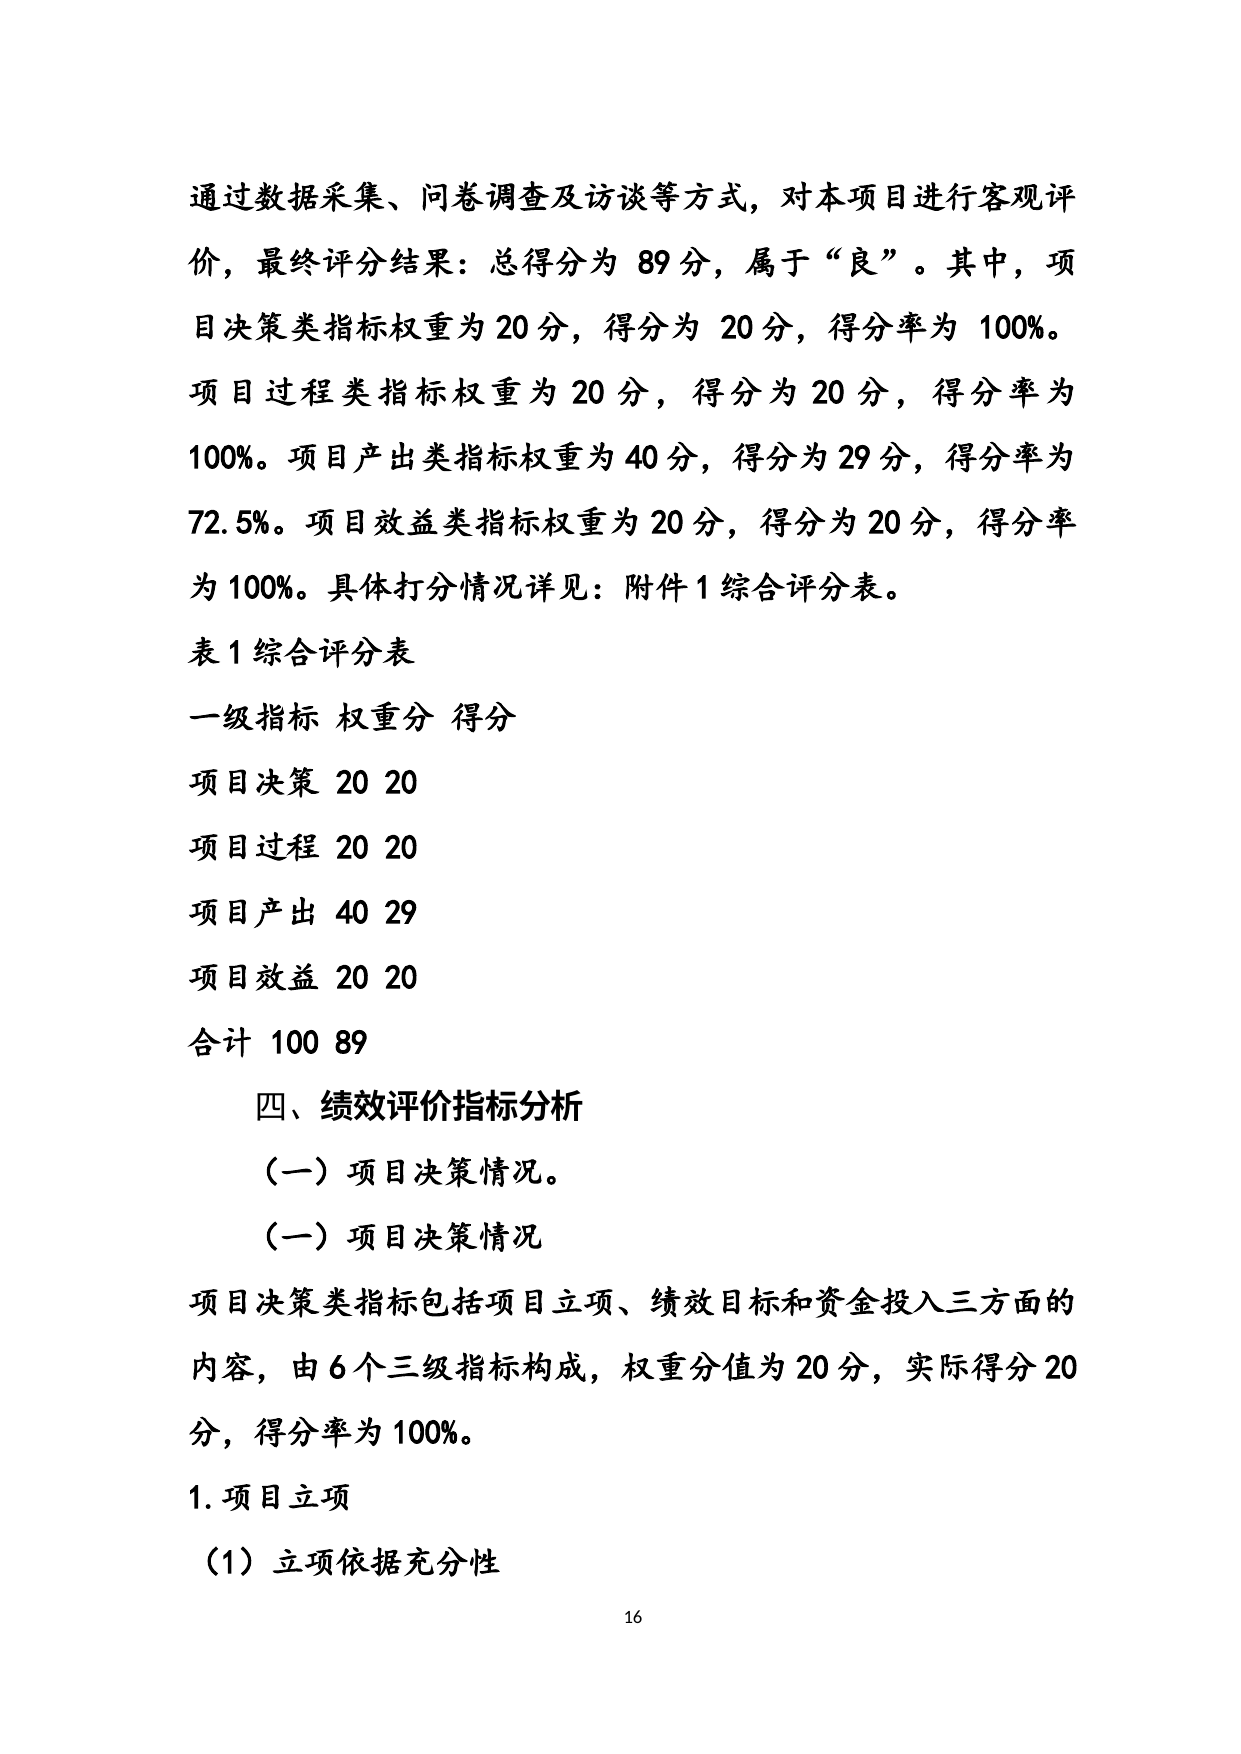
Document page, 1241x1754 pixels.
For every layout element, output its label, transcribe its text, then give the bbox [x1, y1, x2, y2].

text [187, 162, 1078, 1072]
text 四、绩效评价指标分析 [187, 1072, 1078, 1137]
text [187, 1202, 1078, 1592]
text （一）项目决策情况。 [187, 1137, 1078, 1202]
